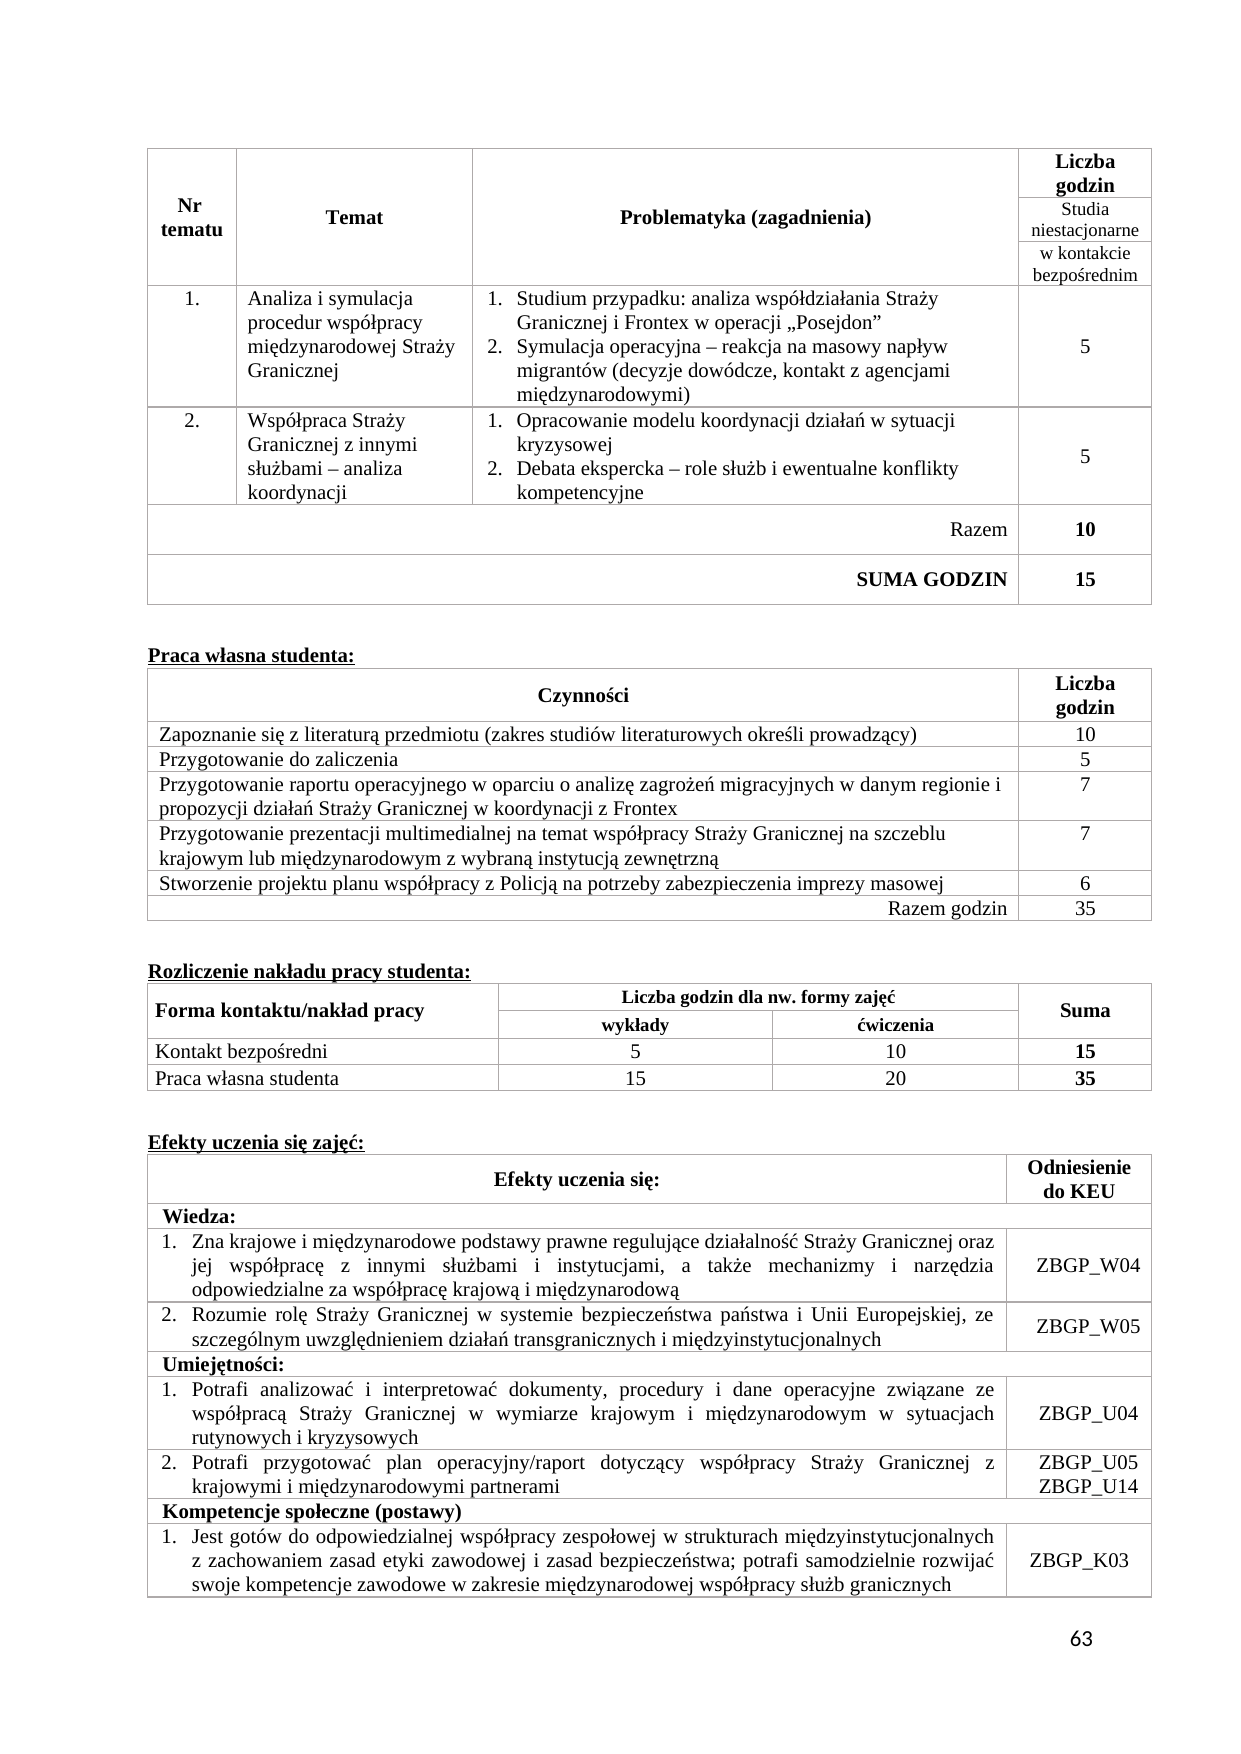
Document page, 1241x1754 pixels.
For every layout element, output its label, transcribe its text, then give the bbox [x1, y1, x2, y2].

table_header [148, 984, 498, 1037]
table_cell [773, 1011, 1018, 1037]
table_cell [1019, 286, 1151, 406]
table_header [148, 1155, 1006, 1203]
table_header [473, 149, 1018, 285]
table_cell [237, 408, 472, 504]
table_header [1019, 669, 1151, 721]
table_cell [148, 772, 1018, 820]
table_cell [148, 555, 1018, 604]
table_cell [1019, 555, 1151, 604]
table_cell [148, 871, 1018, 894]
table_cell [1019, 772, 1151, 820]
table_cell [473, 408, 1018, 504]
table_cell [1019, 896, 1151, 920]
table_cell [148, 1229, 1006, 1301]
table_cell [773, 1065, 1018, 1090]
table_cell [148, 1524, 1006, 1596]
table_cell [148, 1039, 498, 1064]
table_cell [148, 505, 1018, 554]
text Efekty uczenia się zajęć: [148, 1130, 1093, 1154]
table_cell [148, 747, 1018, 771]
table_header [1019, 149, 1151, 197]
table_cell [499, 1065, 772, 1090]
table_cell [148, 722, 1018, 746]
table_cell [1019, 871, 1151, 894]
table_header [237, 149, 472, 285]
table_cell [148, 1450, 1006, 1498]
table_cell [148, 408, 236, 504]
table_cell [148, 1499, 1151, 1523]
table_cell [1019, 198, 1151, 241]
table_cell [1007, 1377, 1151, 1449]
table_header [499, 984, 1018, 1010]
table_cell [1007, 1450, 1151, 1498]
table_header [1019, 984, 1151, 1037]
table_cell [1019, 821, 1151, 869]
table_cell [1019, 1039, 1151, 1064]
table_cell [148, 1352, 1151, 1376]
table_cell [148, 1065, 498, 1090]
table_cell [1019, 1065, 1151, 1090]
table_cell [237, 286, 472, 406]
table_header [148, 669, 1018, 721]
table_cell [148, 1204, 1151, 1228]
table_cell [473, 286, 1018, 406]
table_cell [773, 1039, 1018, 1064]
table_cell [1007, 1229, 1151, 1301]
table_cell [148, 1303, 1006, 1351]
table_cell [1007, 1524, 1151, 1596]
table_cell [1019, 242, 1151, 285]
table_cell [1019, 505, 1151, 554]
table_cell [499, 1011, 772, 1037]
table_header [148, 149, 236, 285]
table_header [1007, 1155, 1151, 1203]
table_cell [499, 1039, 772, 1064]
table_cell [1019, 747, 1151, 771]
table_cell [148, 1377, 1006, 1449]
text Praca własna studenta: [148, 643, 1093, 667]
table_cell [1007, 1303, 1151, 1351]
text Rozliczenie nakładu pracy studenta: [148, 959, 1093, 983]
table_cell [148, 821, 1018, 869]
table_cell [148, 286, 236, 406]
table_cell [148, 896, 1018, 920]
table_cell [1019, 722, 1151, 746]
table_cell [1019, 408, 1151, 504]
